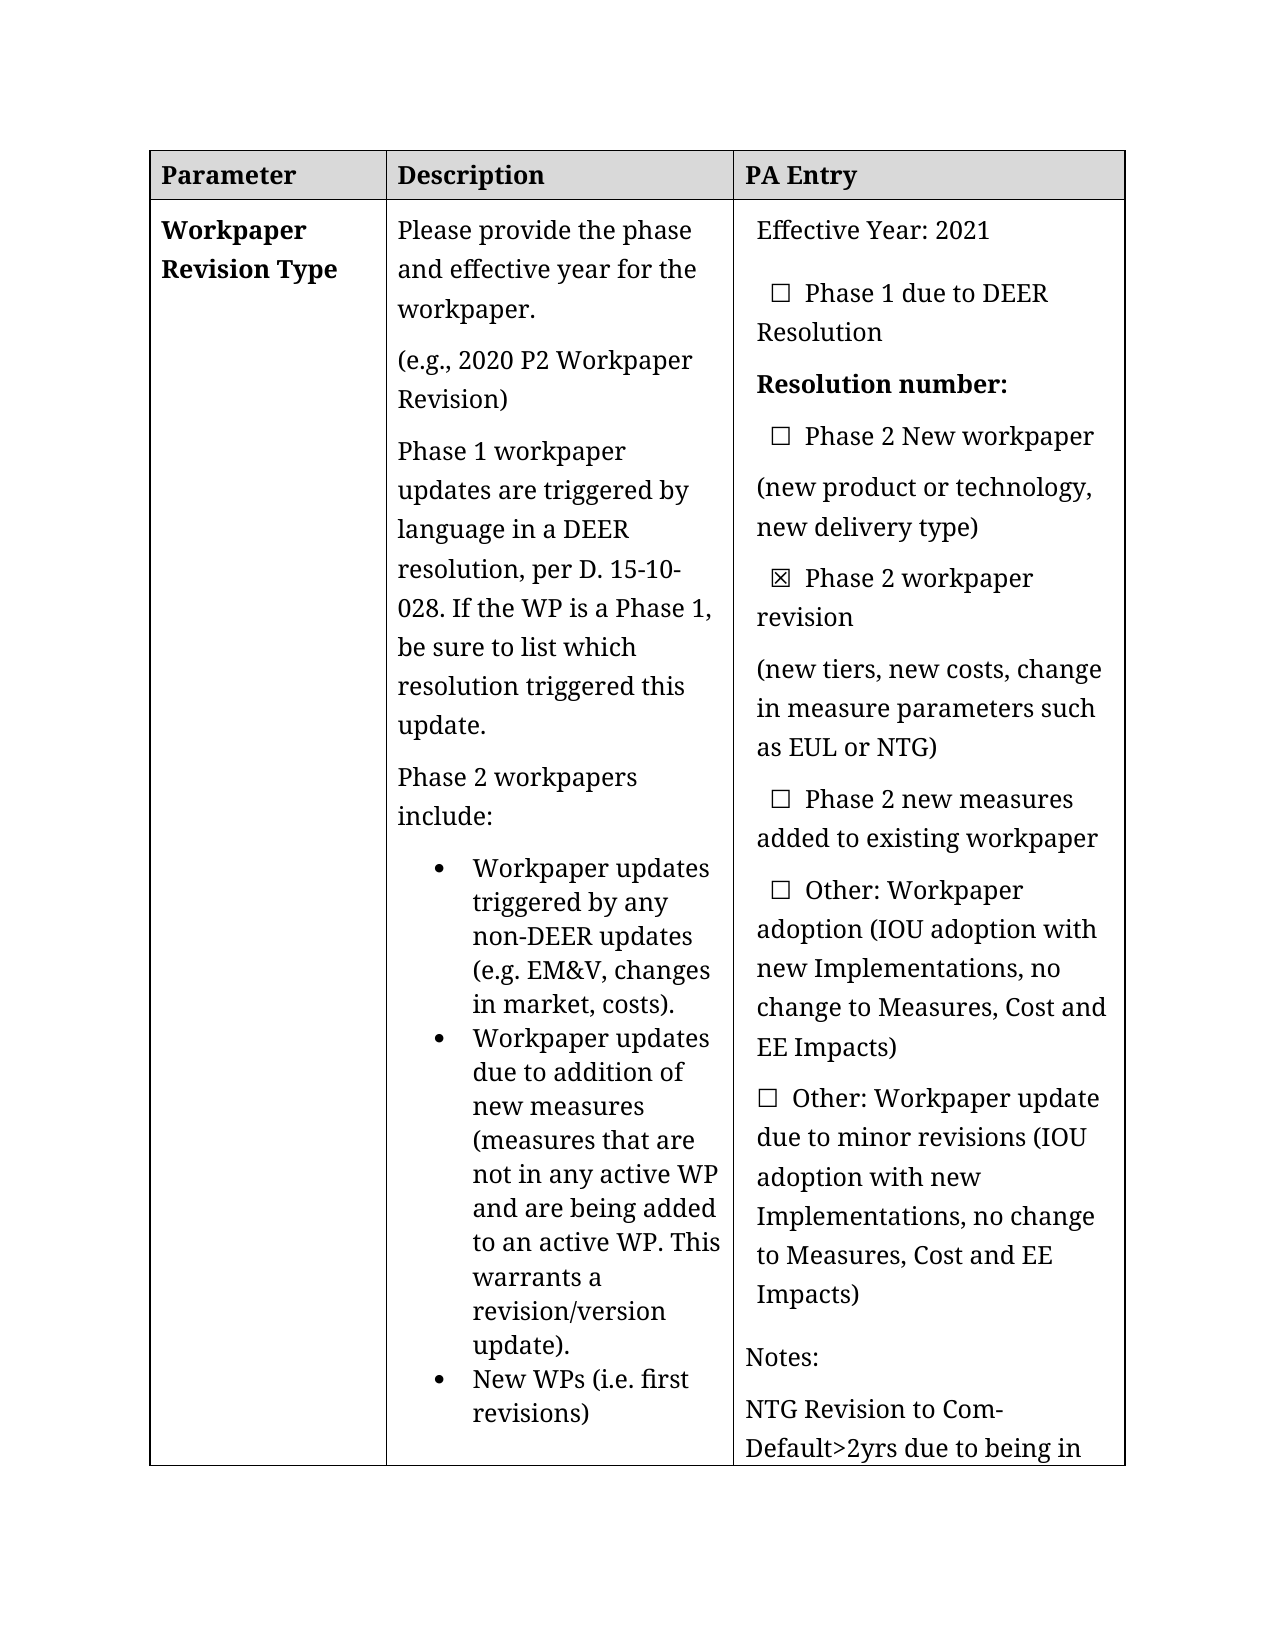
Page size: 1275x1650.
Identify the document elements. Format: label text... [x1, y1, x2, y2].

table_header Description [387, 151, 733, 199]
table_header PA Entry [734, 151, 1124, 199]
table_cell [387, 200, 733, 1464]
table_cell Workpaper Revision Type [151, 200, 386, 1464]
table_header Parameter [151, 151, 386, 199]
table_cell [734, 200, 1124, 1464]
